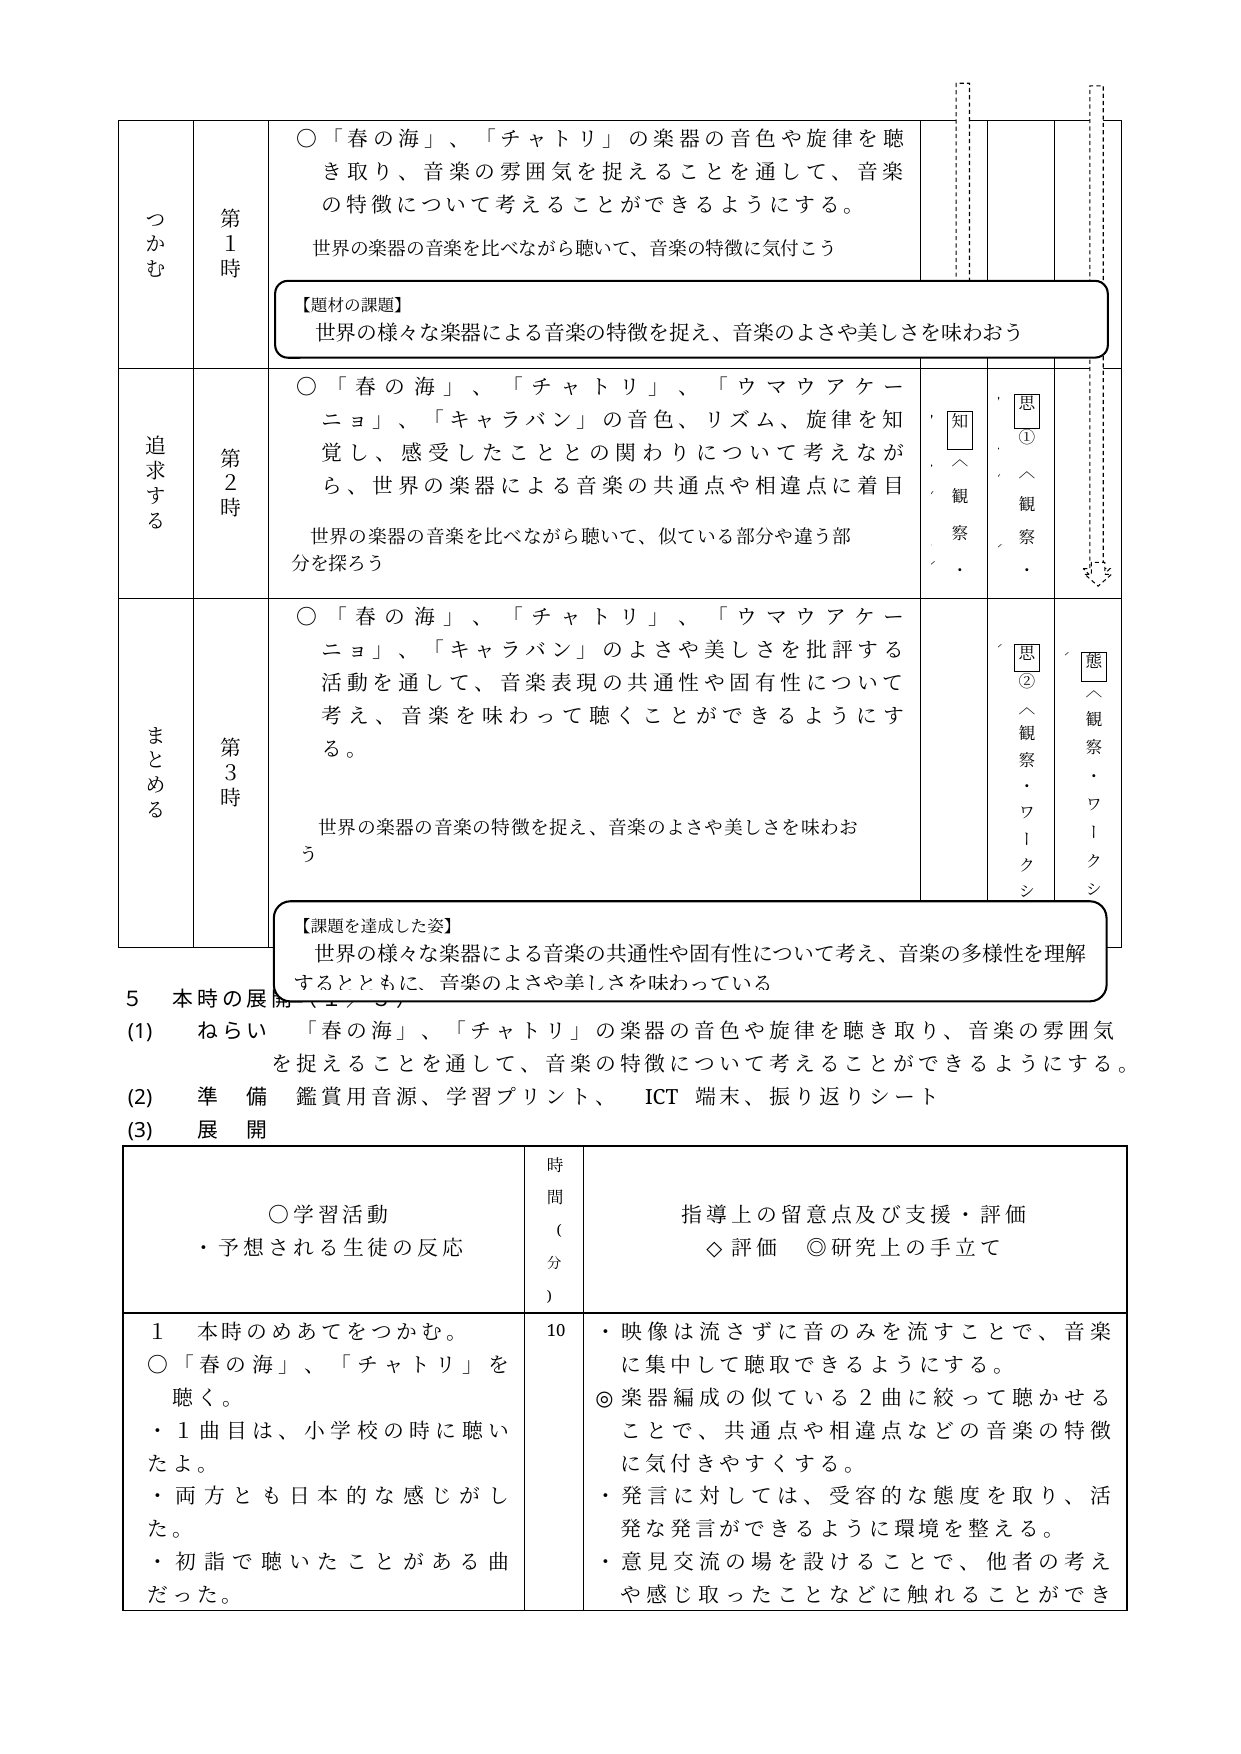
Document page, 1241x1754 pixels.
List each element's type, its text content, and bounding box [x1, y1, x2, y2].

text ５ 本時の展開（１／３） [122, 981, 1118, 1013]
table_cell 思②〈観察・ワークシート〉 [988, 599, 1054, 900]
table_cell [988, 121, 1054, 279]
table_cell 10 [525, 1314, 583, 1610]
table_cell [1055, 121, 1089, 279]
table_cell つかむ [119, 121, 193, 368]
table_cell [970, 121, 987, 279]
table_cell [1055, 369, 1121, 598]
table_cell 第１時 [194, 121, 268, 368]
text (1) ねらい 「春の海」、「チャトリ」の楽器の音色や旋律を聴き取り、音楽の雰囲気を捉えることを通して、音楽の特徴について考えることができるようにする。 [122, 1013, 1118, 1079]
table_cell まとめる [119, 599, 193, 947]
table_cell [584, 1314, 1126, 1610]
table_cell 第３時 [194, 599, 268, 947]
table_cell 思①〈観察・ワークシート〉 [988, 369, 1054, 598]
text (3) 展 開 [122, 1112, 1118, 1145]
table_header 指導上の留意点及び支援・評価 ◇評価 ◎研究上の手立て [584, 1147, 1126, 1312]
table_cell 知〈観察・ワークシート〉 [921, 369, 987, 598]
table_cell [1104, 121, 1121, 368]
table_header 〇学習活動 ・予想される生徒の反応 [124, 1147, 524, 1312]
table_cell [1055, 359, 1089, 368]
table_cell [921, 359, 987, 368]
table_cell 〇「春の海」、「チャトリ」の楽器の音色や旋律を聴き取り、音楽の雰囲気を捉えることを通して、音楽の特徴について考えることができるようにする。 [269, 121, 920, 368]
table_cell 〇「春の海」、「チャトリ」、「ウマウアケーニョ」、「キャラバン」のよさや美しさを批評する活動を通して、音楽表現の共通性や固有性について考え、音楽を味わって聴くことができるようにする。 [269, 599, 920, 947]
table_cell 態〈観察・ワークシート〉 [1055, 599, 1121, 947]
table_cell 追求する [119, 369, 193, 598]
table_cell 第２時 [194, 369, 268, 598]
table_cell [921, 599, 987, 900]
table_cell 〇「春の海」、「チャトリ」、「ウマウアケーニョ」、「キャラバン」の音色、リズム、旋律を知覚し、感受したこととの関わりについて考えながら、世界の楽器による音楽の共通点や相違点に着目して音楽の特徴について理解できるようにする。 [269, 369, 920, 598]
table_cell [921, 121, 956, 279]
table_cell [124, 1314, 524, 1610]
table_header 時間 (分) [525, 1147, 583, 1312]
text (2) 準 備 鑑賞用音源、学習プリント、 ICT端末、振り返りシート [122, 1079, 1118, 1112]
table_cell [988, 359, 1054, 368]
